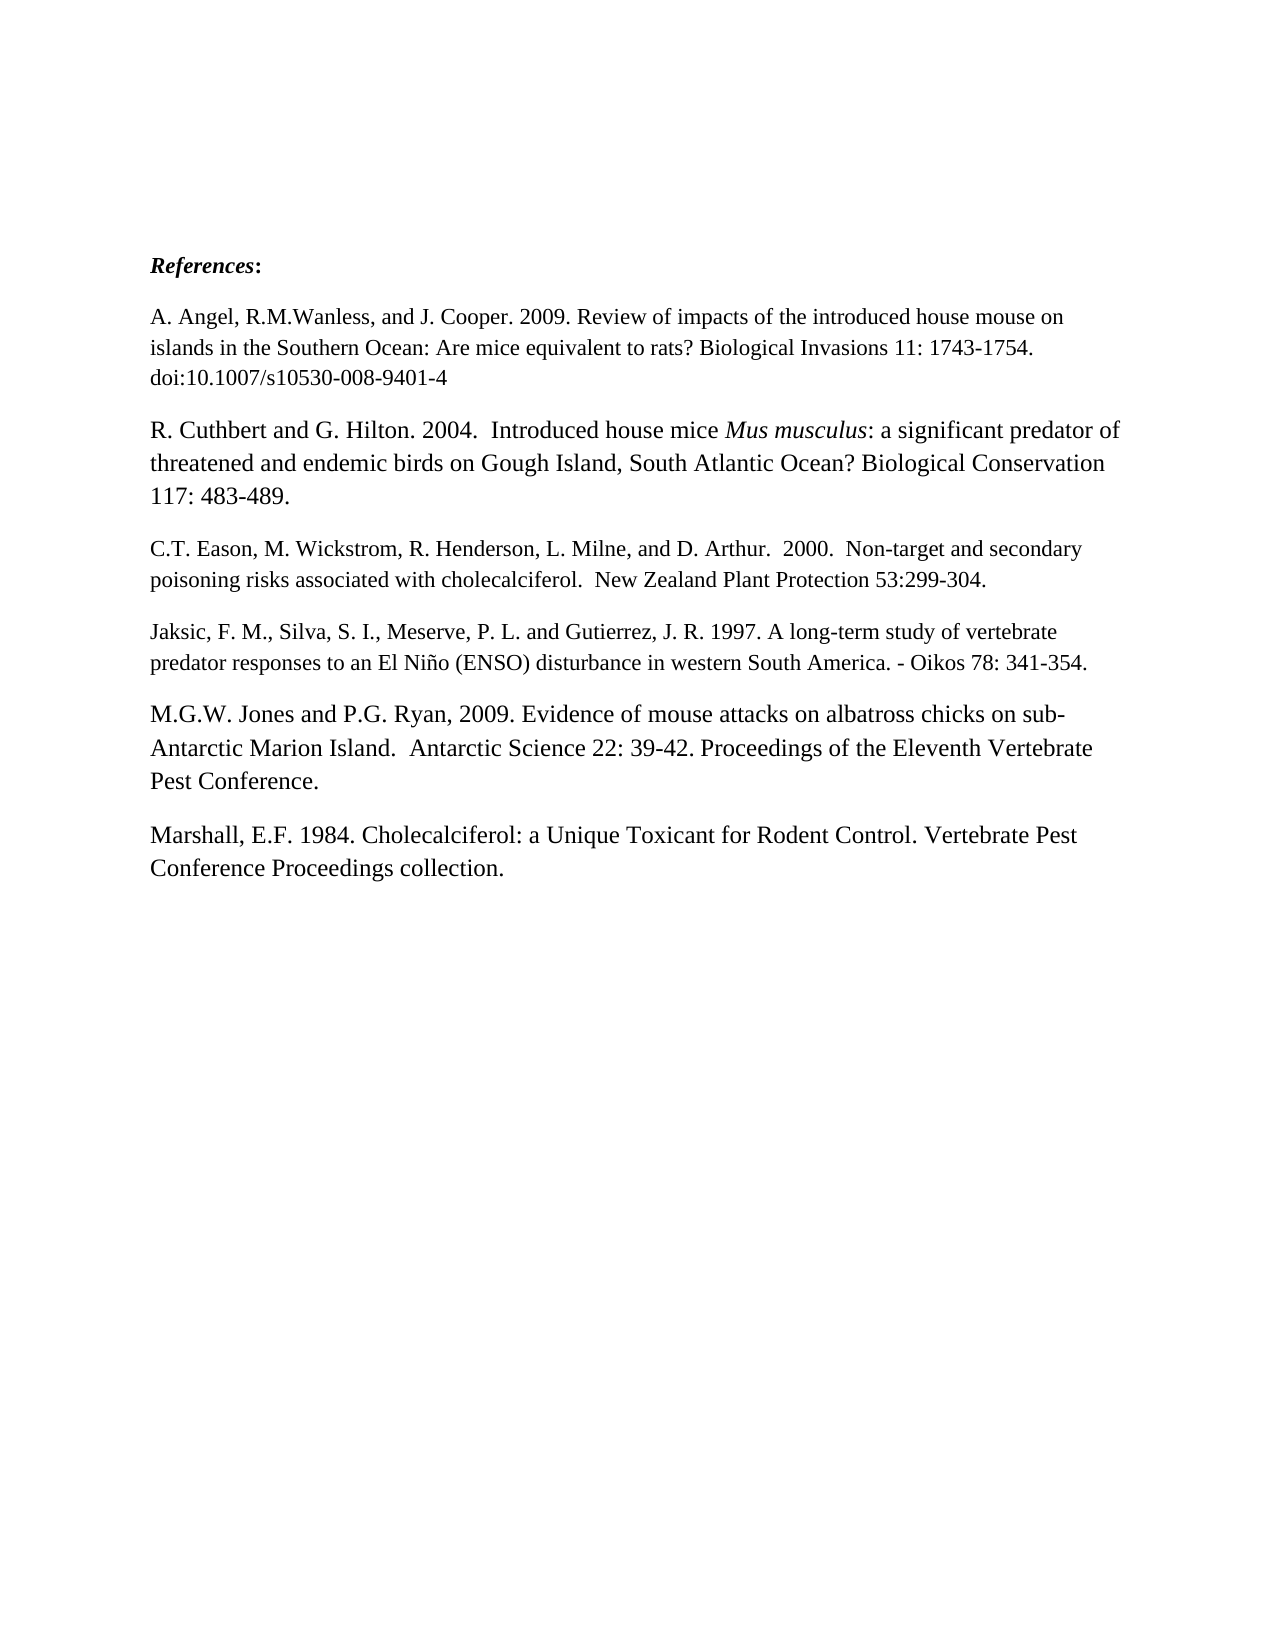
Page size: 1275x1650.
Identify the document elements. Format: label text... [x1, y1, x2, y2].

text A. Angel, R.M.Wanless, and J. Cooper. 2009. Review of impacts of the introduced house mouse on islands in the Southern Ocean: Are mice equivalent to rats? Biological Invasions 11: 1743-1754. doi:10.1007/s10530-008-9401-4 [150, 303, 1125, 390]
text References: [150, 252, 1125, 278]
text R. Cuthbert and G. Hilton. 2004. Introduced house mice Mus musculus: a significant predator of threatened and endemic birds on Gough Island, South Atlantic Ocean? Biological Conservation 117: 483-489. [150, 415, 1125, 510]
text C.T. Eason, M. Wickstrom, R. Henderson, L. Milne, and D. Arthur. 2000. Non-target and secondary poisoning risks associated with cholecalciferol. New Zealand Plant Protection 53:299-304. [150, 535, 1125, 593]
text M.G.W. Jones and P.G. Ryan, 2009. Evidence of mouse attacks on albatross chicks on sub-Antarctic Marion Island. Antarctic Science 22: 39-42. Proceedings of the Eleventh Vertebrate Pest Conference. [150, 699, 1125, 795]
text Jaksic, F. M., Silva, S. I., Meserve, P. L. and Gutierrez, J. R. 1997. A long-term study of vertebrate predator responses to an El Niño (ENSO) disturbance in western South America. - Oikos 78: 341-354. [150, 618, 1125, 675]
text Marshall, E.F. 1984. Cholecalciferol: a Unique Toxicant for Rodent Control. Vertebrate Pest Conference Proceedings collection. [150, 820, 1125, 882]
